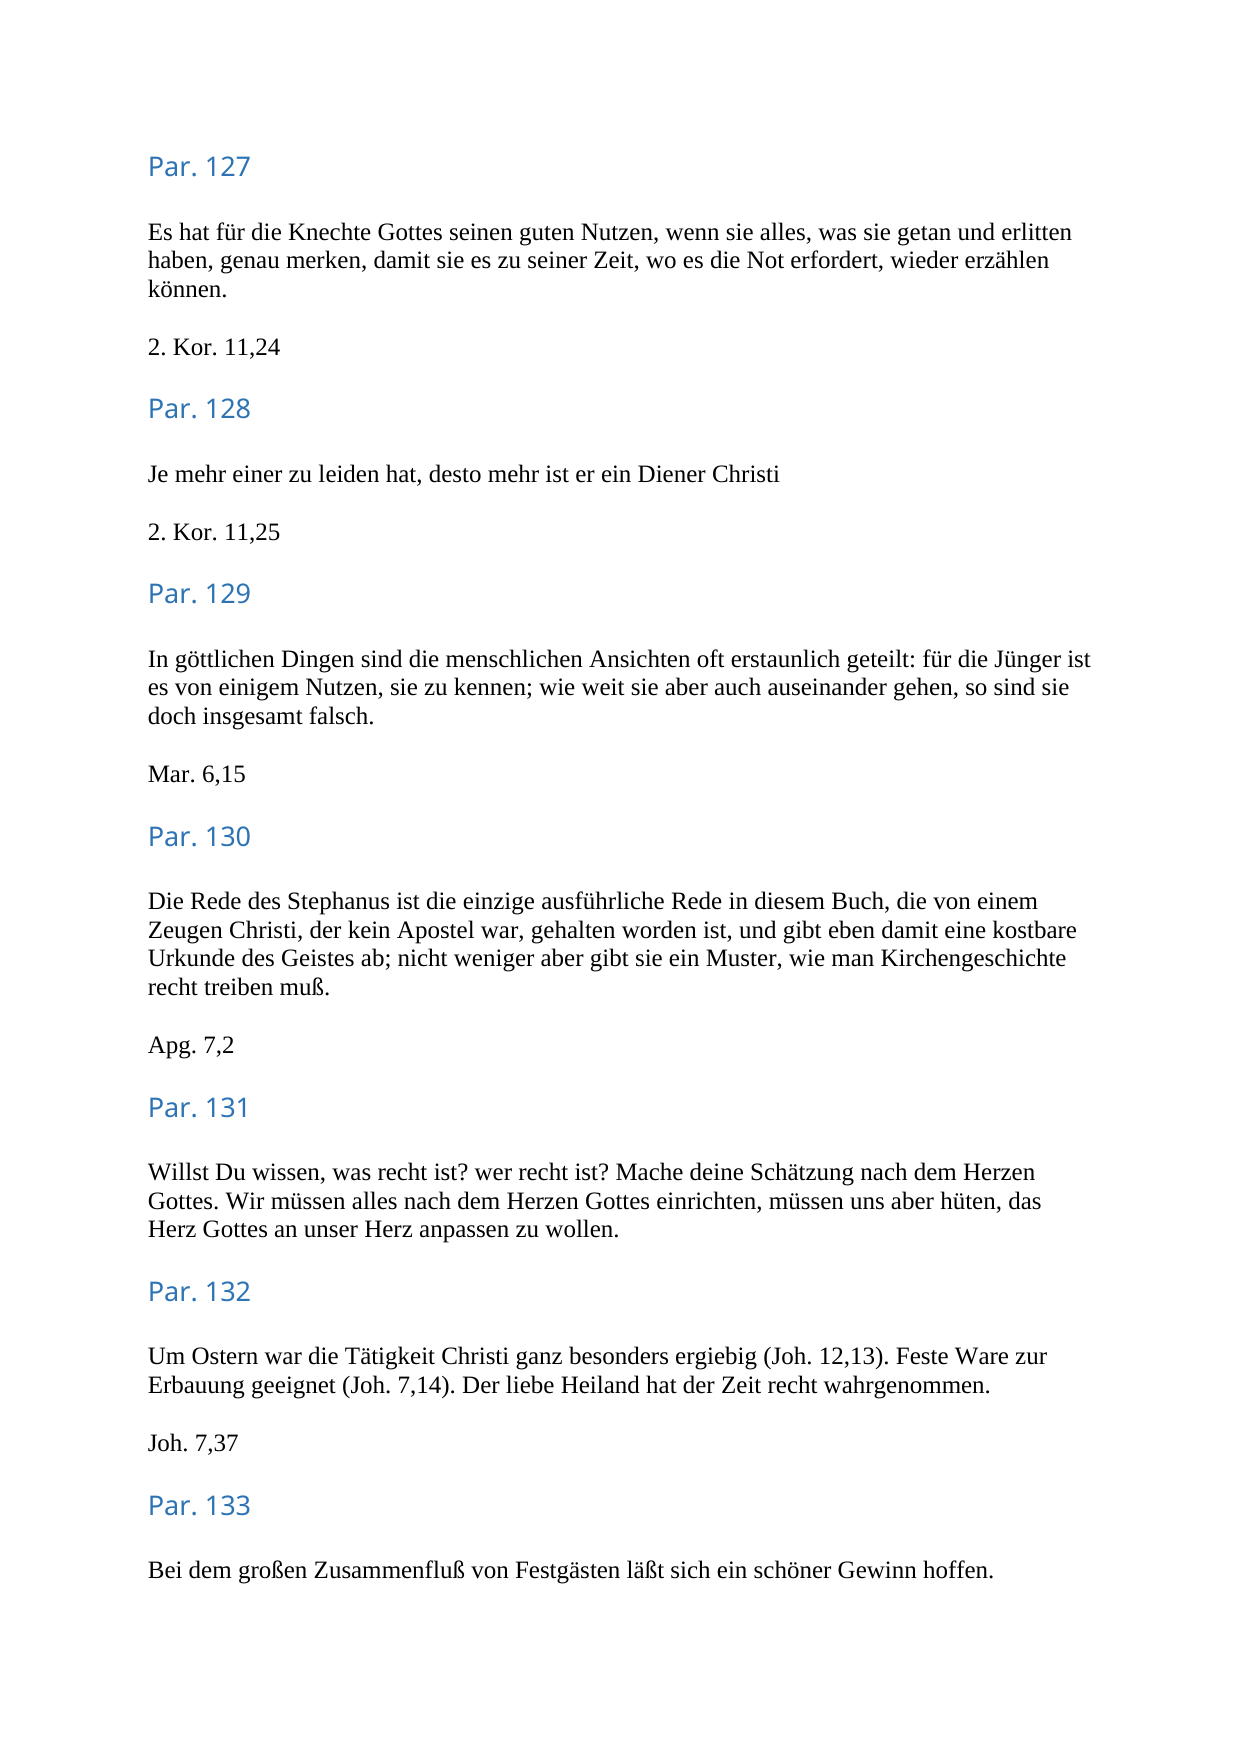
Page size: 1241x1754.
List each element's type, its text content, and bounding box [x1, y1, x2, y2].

text Bei dem großen Zusammenfluß von Festgästen läßt sich ein schöner Gewinn hoffen. [148, 1555, 1093, 1584]
text Um Ostern war die Tätigkeit Christi ganz besonders ergiebig (Joh. 12,13). Feste Ware zur Erbauung geeignet (Joh. 7,14). Der liebe Heiland hat der Zeit recht wahrgenommen. [148, 1341, 1093, 1399]
subtitle Par. 127 [148, 148, 1093, 184]
subtitle Par. 131 [148, 1088, 1093, 1125]
text Joh. 7,37 [148, 1428, 1093, 1457]
text Je mehr einer zu leiden hat, desto mehr ist er ein Diener Christi [148, 459, 1093, 488]
text 2. Kor. 11,24 [148, 332, 1093, 361]
text Willst Du wissen, was recht ist? wer recht ist? Mache deine Schätzung nach dem Herzen Gottes. Wir müssen alles nach dem Herzen Gottes einrichten, müssen uns aber hüten, das Herz Gottes an unser Herz anpassen zu wollen. [148, 1157, 1093, 1243]
subtitle Par. 133 [148, 1486, 1093, 1523]
subtitle Par. 132 [148, 1272, 1093, 1309]
text Mar. 6,15 [148, 759, 1093, 788]
subtitle Par. 129 [148, 575, 1093, 612]
subtitle Par. 128 [148, 390, 1093, 427]
text Die Rede des Stephanus ist die einzige ausführliche Rede in diesem Buch, die von einem Zeugen Christi, der kein Apostel war, gehalten worden ist, und gibt eben damit eine kostbare Urkunde des Geistes ab; nicht weniger aber gibt sie ein Muster, wie man Kirchengeschichte recht treiben muß. [148, 886, 1093, 1001]
subtitle Par. 130 [148, 817, 1093, 854]
text 2. Kor. 11,25 [148, 517, 1093, 546]
text In göttlichen Dingen sind die menschlichen Ansichten oft erstaunlich geteilt: für die Jünger ist es von einigem Nutzen, sie zu kennen; wie weit sie aber auch auseinander gehen, so sind sie doch insgesamt falsch. [148, 644, 1093, 730]
text Es hat für die Knechte Gottes seinen guten Nutzen, wenn sie alles, was sie getan und erlitten haben, genau merken, damit sie es zu seiner Zeit, wo es die Not erfordert, wieder erzählen können. [148, 217, 1093, 303]
text Apg. 7,2 [148, 1030, 1093, 1059]
